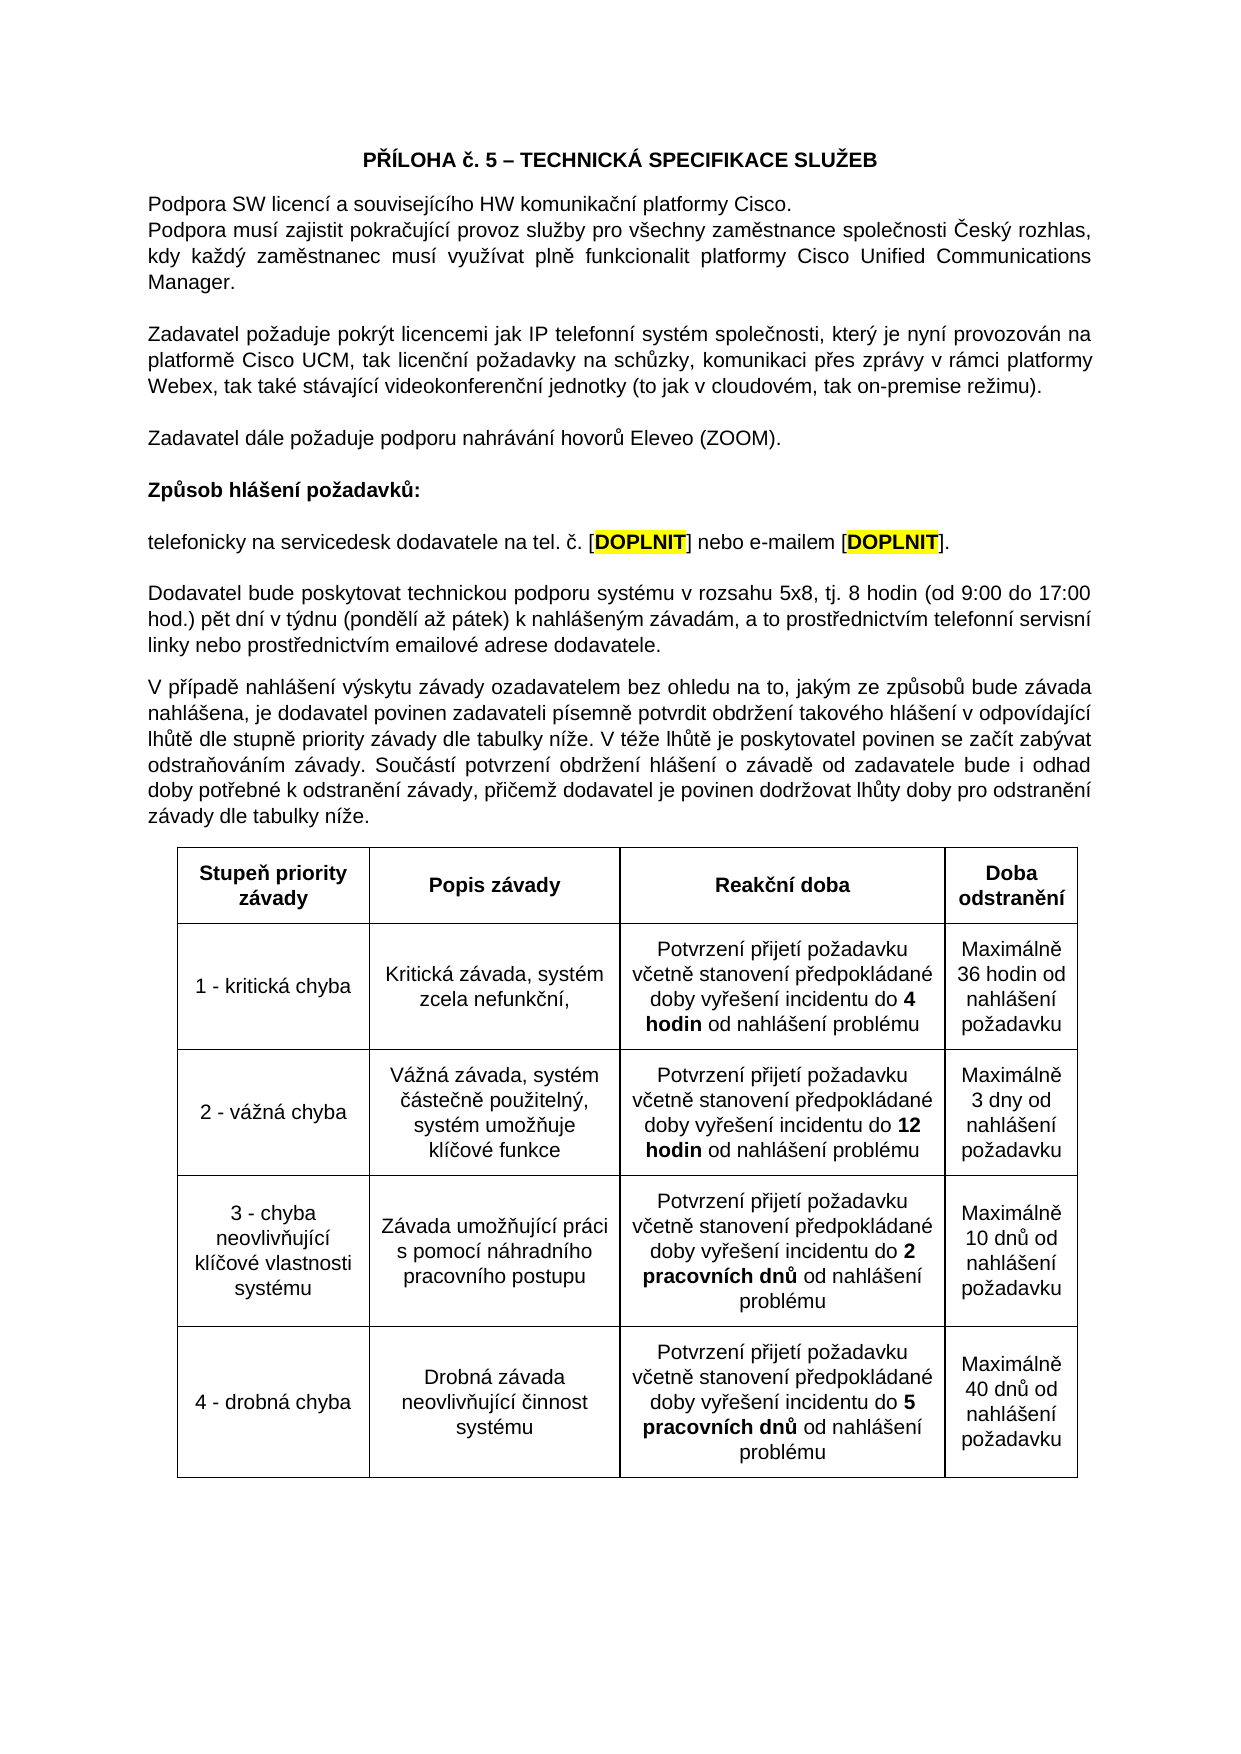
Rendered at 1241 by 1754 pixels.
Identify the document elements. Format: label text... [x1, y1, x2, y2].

table_cell Vážná závada, systém částečně použitelný, systém umožňuje klíčové funkce [370, 1050, 619, 1175]
table_header Doba odstranění [946, 848, 1077, 923]
table_cell Drobná závada neovlivňující činnost systému [370, 1327, 619, 1477]
text Způsob hlášení požadavků: [148, 477, 1093, 503]
table_cell Závada umožňující práci s pomocí náhradního pracovního postupu [370, 1176, 619, 1326]
table_cell Potvrzení přijetí požadavku včetně stanovení předpokládané doby vyřešení incidentu do 2 pracovních dnů od nahlášení problému [621, 1176, 944, 1326]
text Zadavatel požaduje pokrýt licencemi jak IP telefonní systém společnosti, který je nyní provozován na platformě Cisco UCM, tak licenční požadavky na schůzky, komunikaci přes zprávy v rámci platformy Webex, tak také stávající videokonferenční jednotky (to jak v cloudovém, tak on-premise režimu). [148, 320, 1093, 398]
table_cell 4 - drobná chyba [178, 1327, 369, 1477]
text PŘÍLOHA č. 5 – TECHNICKÁ SPECIFIKACE SLUŽEB [148, 148, 1093, 172]
table_cell Maximálně 40 dnů od nahlášení požadavku [946, 1327, 1077, 1477]
table_cell Maximálně 36 hodin od nahlášení požadavku [946, 924, 1077, 1049]
table_cell 2 - vážná chyba [178, 1050, 369, 1175]
table_header Stupeň priority závady [178, 848, 369, 923]
table_cell Potvrzení přijetí požadavku včetně stanovení předpokládané doby vyřešení incidentu do 5 pracovních dnů od nahlášení problému [621, 1327, 944, 1477]
table_cell Potvrzení přijetí požadavku včetně stanovení předpokládané doby vyřešení incidentu do 12 hodin od nahlášení problému [621, 1050, 944, 1175]
table_cell 3 - chyba neovlivňující klíčové vlastnosti systému [178, 1176, 369, 1326]
text Podpora SW licencí a souvisejícího HW komunikační platformy Cisco. [148, 190, 1093, 216]
table_cell Maximálně 3 dny od nahlášení požadavku [946, 1050, 1077, 1175]
text Dodavatel bude poskytovat technickou podporu systému v rozsahu 5x8, tj. 8 hodin (od 9:00 do 17:00 hod.) pět dní v týdnu (pondělí až pátek) k nahlášeným závadám, a to prostřednictvím telefonní servisní linky nebo prostřednictvím emailové adrese dodavatele. [148, 581, 1093, 656]
text Podpora musí zajistit pokračující provoz služby pro všechny zaměstnance společnosti Český rozhlas, kdy každý zaměstnanec musí využívat plně funkcionalit platformy Cisco Unified Communications Manager. [148, 216, 1093, 294]
text Zadavatel dále požaduje podporu nahrávání hovorů Eleveo (ZOOM). [148, 424, 1093, 451]
table_header Reakční doba [621, 848, 944, 923]
list telefonicky na servicedesk dodavatele na tel. č. [DOPLNIT] nebo e-mailem [DOPLNIT]. [148, 529, 1093, 555]
table_header Popis závady [370, 848, 619, 923]
table_cell Kritická závada, systém zcela nefunkční, [370, 924, 619, 1049]
text V případě nahlášení výskytu závady ozadavatelem bez ohledu na to, jakým ze způsobů bude závada nahlášena, je dodavatel povinen zadavateli písemně potvrdit obdržení takového hlášení v odpovídající lhůtě dle stupně priority závady dle tabulky níže. V téže lhůtě je poskytovatel povinen se začít zabývat odstraňováním závady. Součástí potvrzení obdržení hlášení o závadě od zadavatele bude i odhad doby potřebné k odstranění závady, přičemž dodavatel je povinen dodržovat lhůty doby pro odstranění závady dle tabulky níže. [148, 675, 1093, 828]
table_cell 1 - kritická chyba [178, 924, 369, 1049]
table_cell Maximálně 10 dnů od nahlášení požadavku [946, 1176, 1077, 1326]
table_cell Potvrzení přijetí požadavku včetně stanovení předpokládané doby vyřešení incidentu do 4 hodin od nahlášení problému [621, 924, 944, 1049]
